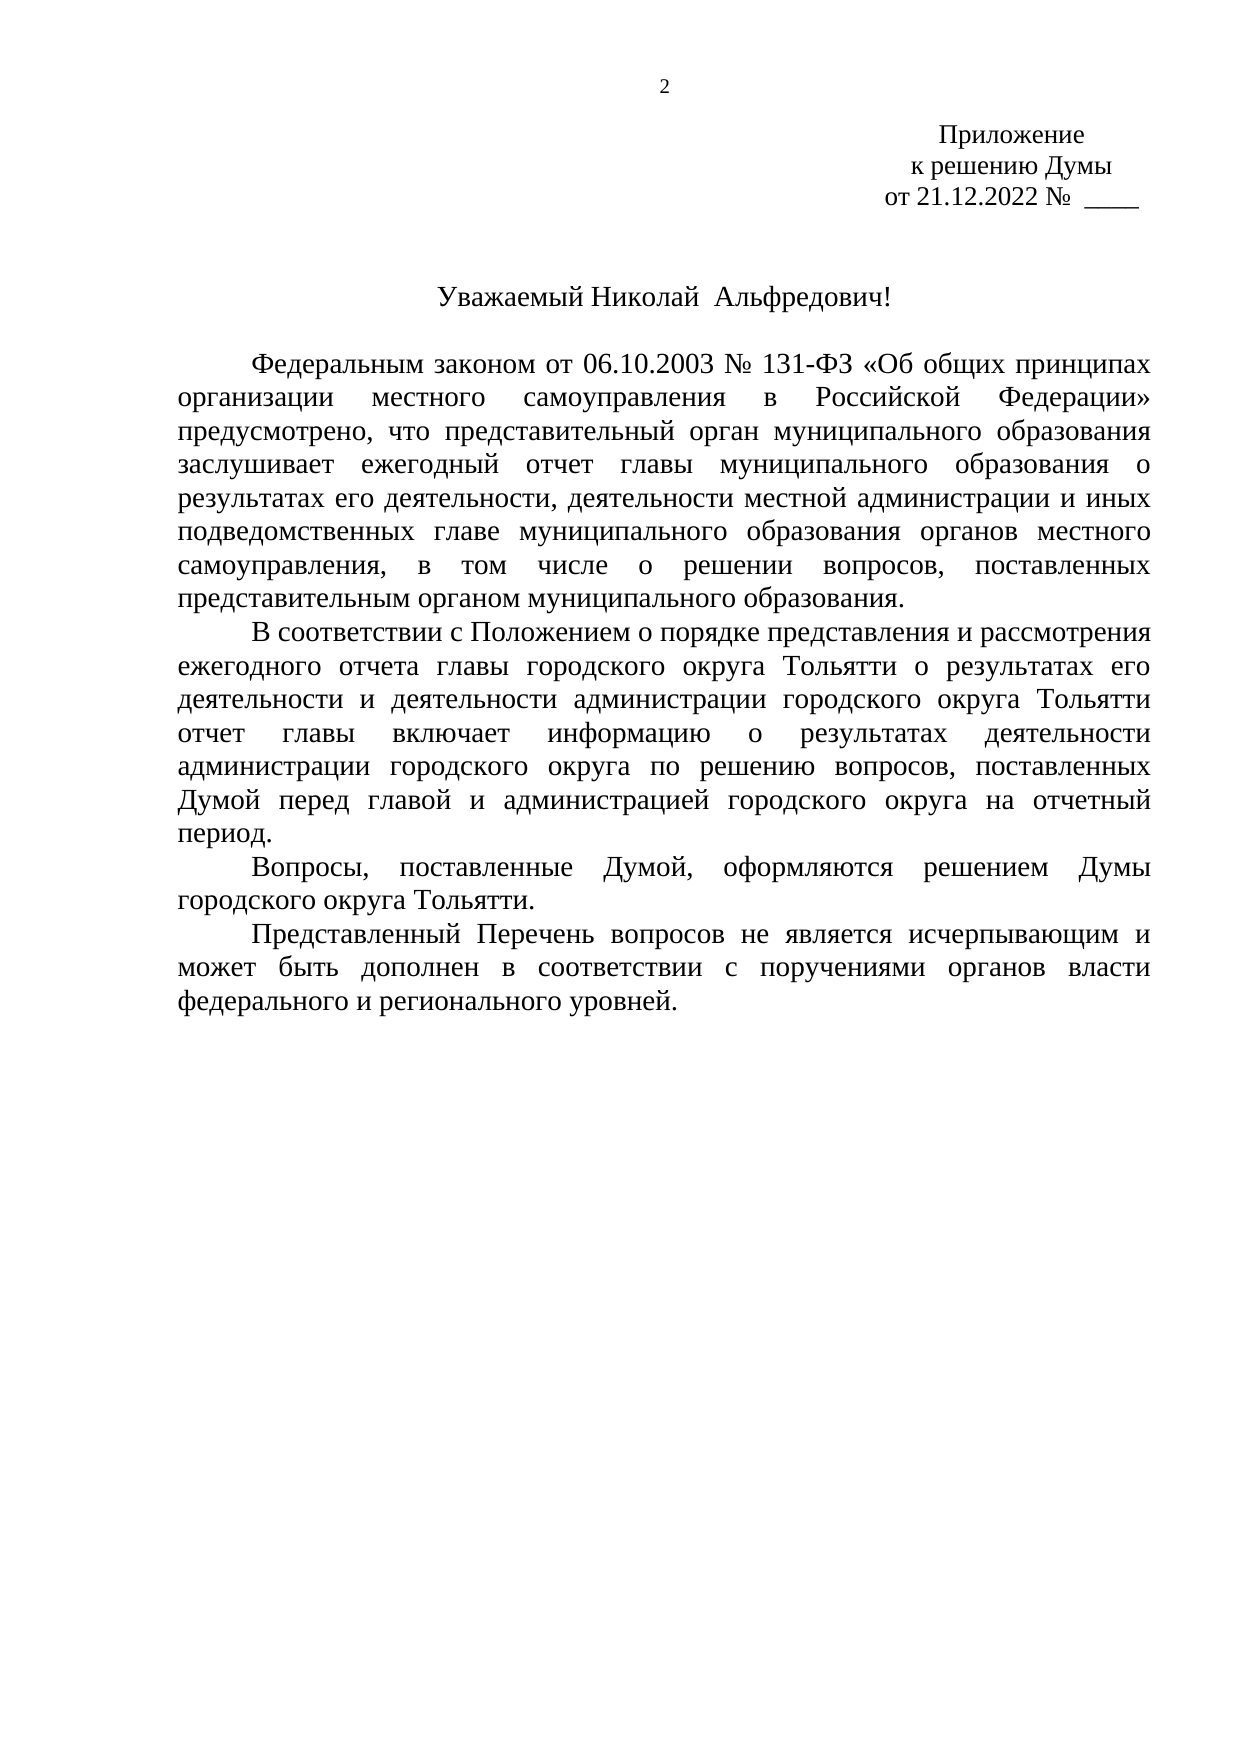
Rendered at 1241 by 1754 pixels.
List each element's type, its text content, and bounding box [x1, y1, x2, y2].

text от 21.12.2022 № ____ [871, 180, 1152, 212]
text Федеральным законом от 06.10.2003 № 131-ФЗ «Об общих принципах организации местного самоуправления в Российской Федерации» предусмотрено, что представительный орган муниципального образования заслушивает ежегодный отчет главы муниципального образования о результатах его деятельности, деятельности местной администрации и иных подведомственных главе муниципального образования органов местного самоуправления, в том числе о решении вопросов, поставленных представительным органом муниципального образования. [177, 346, 1152, 614]
text В соответствии с Положением о порядке представления и рассмотрения ежегодного отчета главы городского округа Тольятти о результатах его деятельности и деятельности администрации городского округа Тольятти отчет главы включает информацию о результатах деятельности администрации городского округа по решению вопросов, поставленных Думой перед главой и администрацией городского округа на отчетный период. [177, 614, 1152, 849]
text Представленный Перечень вопросов не является исчерпывающим и может быть дополнен в соответствии с поручениями органов власти федерального и регионального уровней. [177, 916, 1152, 1017]
text Уважаемый Николай Альфредович! [177, 279, 1152, 312]
text к решению Думы [871, 149, 1152, 180]
text Приложение [871, 118, 1152, 149]
text Вопросы, поставленные Думой, оформляются решением Думы городского округа Тольятти. [177, 849, 1152, 916]
